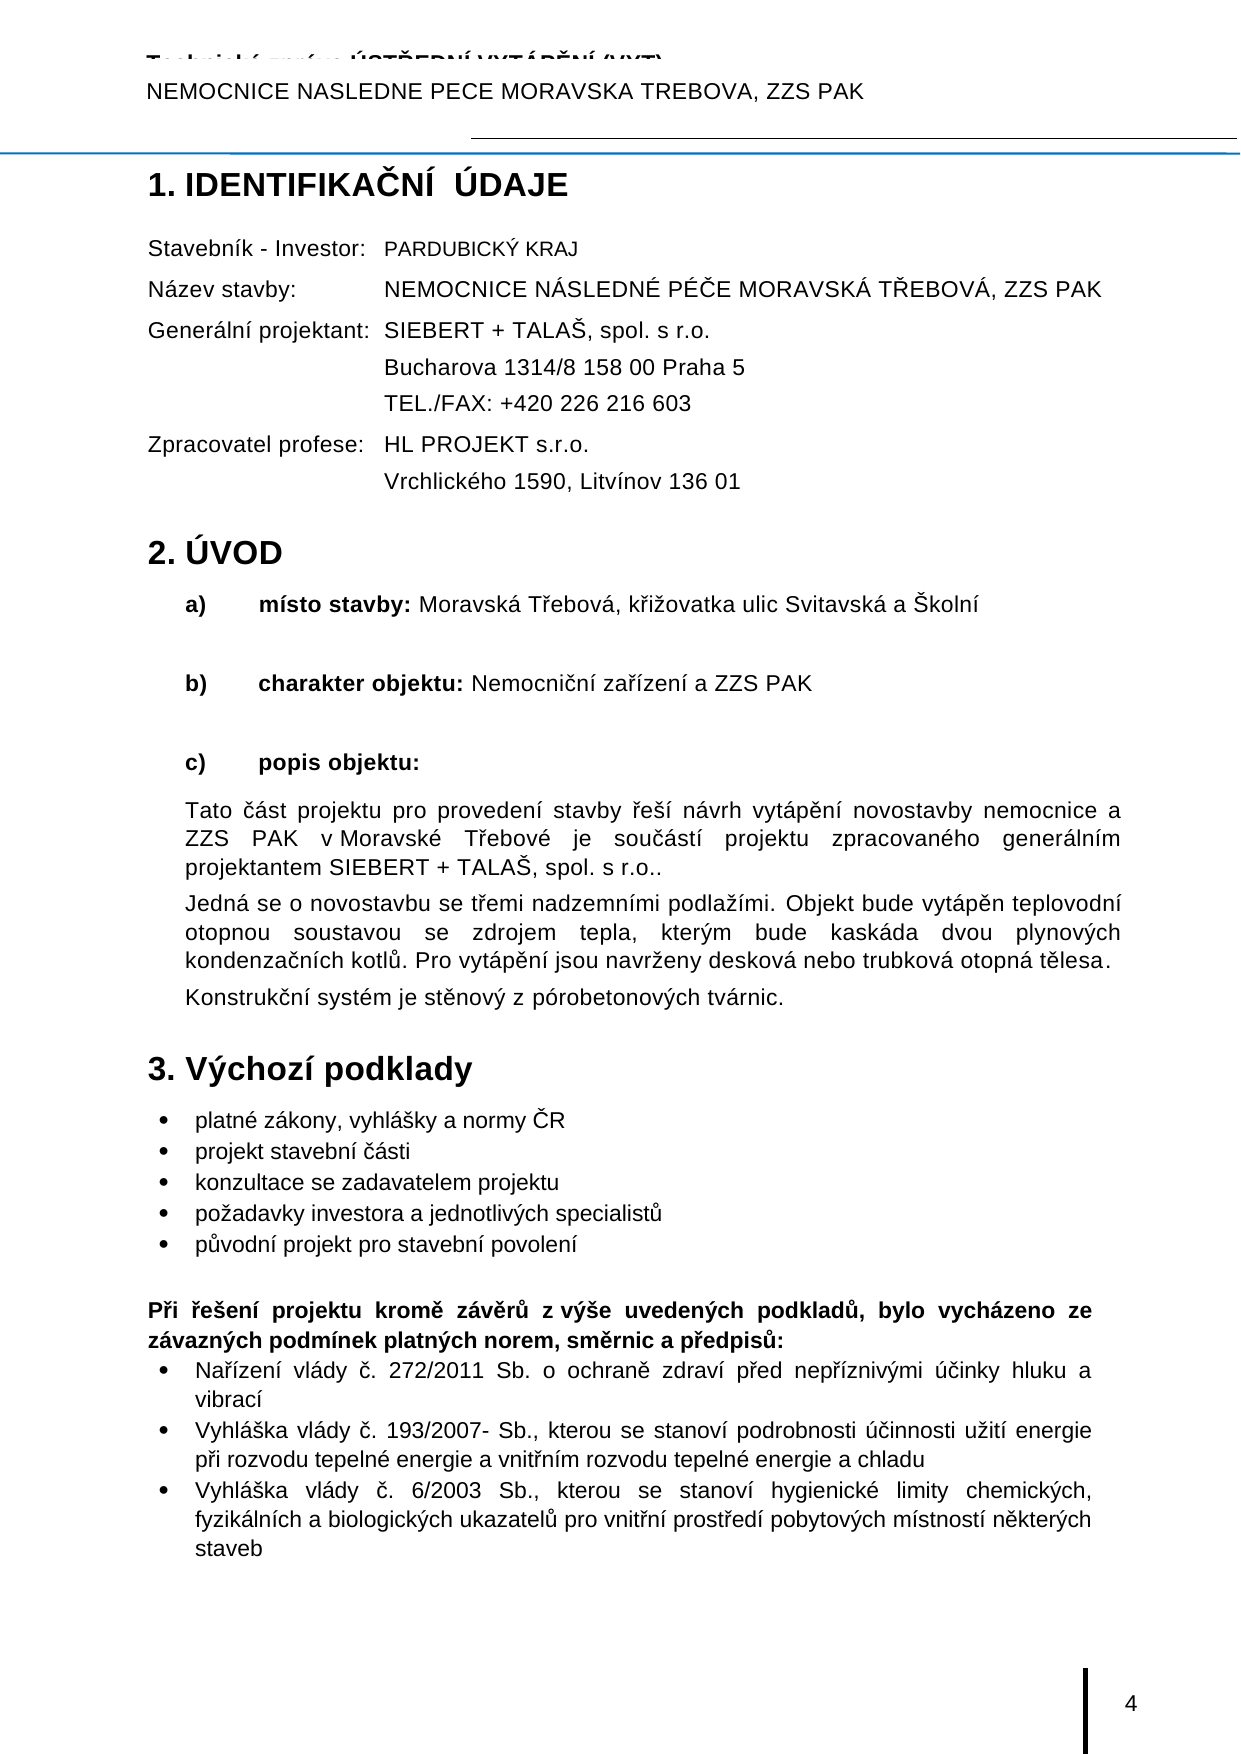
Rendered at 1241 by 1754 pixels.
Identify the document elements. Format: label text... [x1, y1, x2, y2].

subtitle IDENTIFIKAČNÍ ÚDAJE [148, 165, 1122, 203]
text Stavebník - Investor: PARDUBICKÝ KRAJ [148, 235, 1122, 261]
text projekt stavební části [159, 1138, 1092, 1164]
list místo stavby: Moravská Třebová, křižovatka ulic Svitavská a Školní [185, 591, 1122, 617]
subtitle Výchozí podklady [148, 1049, 1122, 1087]
text Při řešení projektu kromě závěrů z výše uvedených podkladů, bylo vycházeno ze závazných podmínek platných norem, směrnic a předpisů: [148, 1297, 1092, 1353]
text Vrchlického 1590, Litvínov 136 01 [148, 468, 1122, 494]
text Vyhláška vlády č. 6/2003 Sb., kterou se stanoví hygienické limity chemických, fyzikálních a biologických ukazatelů pro vnitřní prostředí pobytových místností některých staveb [159, 1477, 1092, 1561]
text platné zákony, vyhlášky a normy ČR [159, 1107, 1092, 1133]
text původní projekt pro stavební povolení [159, 1231, 1092, 1257]
text Zpracovatel profese: HL PROJEKT s.r.o. [148, 431, 1122, 458]
text Tato část projektu pro provedení stavby řeší návrh vytápění novostavby nemocnice a ZZS PAK v Moravské Třebové je součástí projektu zpracovaného generálním projektantem SIEBERT + TALAŠ, spol. s r.o.. [185, 797, 1122, 880]
list charakter objektu: Nemocniční zařízení a ZZS PAK [185, 670, 1122, 696]
text požadavky investora a jednotlivých specialistů [159, 1200, 1092, 1226]
text Jedná se o novostavbu se třemi nadzemními podlažími. Objekt bude vytápěn teplovodní otopnou soustavou se zdrojem tepla, kterým bude kaskáda dvou plynových kondenzačních kotlů. Pro vytápění jsou navrženy desková nebo trubková otopná tělesa. [185, 890, 1122, 973]
text Název stavby: NEMOCNICE NÁSLEDNÉ PÉČE MORAVSKÁ TŘEBOVÁ, ZZS PAK [148, 276, 1122, 302]
list popis objektu: [185, 749, 1122, 775]
text TEL./FAX: +420 226 216 603 [148, 390, 1122, 417]
text Generální projektant: SIEBERT + TALAŠ, spol. s r.o. [148, 317, 1122, 343]
subtitle ÚVOD [148, 533, 1122, 572]
text Konstrukční systém je stěnový z pórobetonových tvárnic. [185, 984, 1122, 1010]
text konzultace se zadavatelem projektu [159, 1169, 1092, 1195]
text Nařízení vlády č. 272/2011 Sb. o ochraně zdraví před nepříznivými účinky hluku a vibrací [159, 1357, 1092, 1412]
text Vyhláška vlády č. 193/2007- Sb., kterou se stanoví podrobnosti účinnosti užití energie při rozvodu tepelné energie a vnitřním rozvodu tepelné energie a chladu [159, 1417, 1092, 1472]
text Bucharova 1314/8 158 00 Praha 5 [148, 353, 1122, 380]
